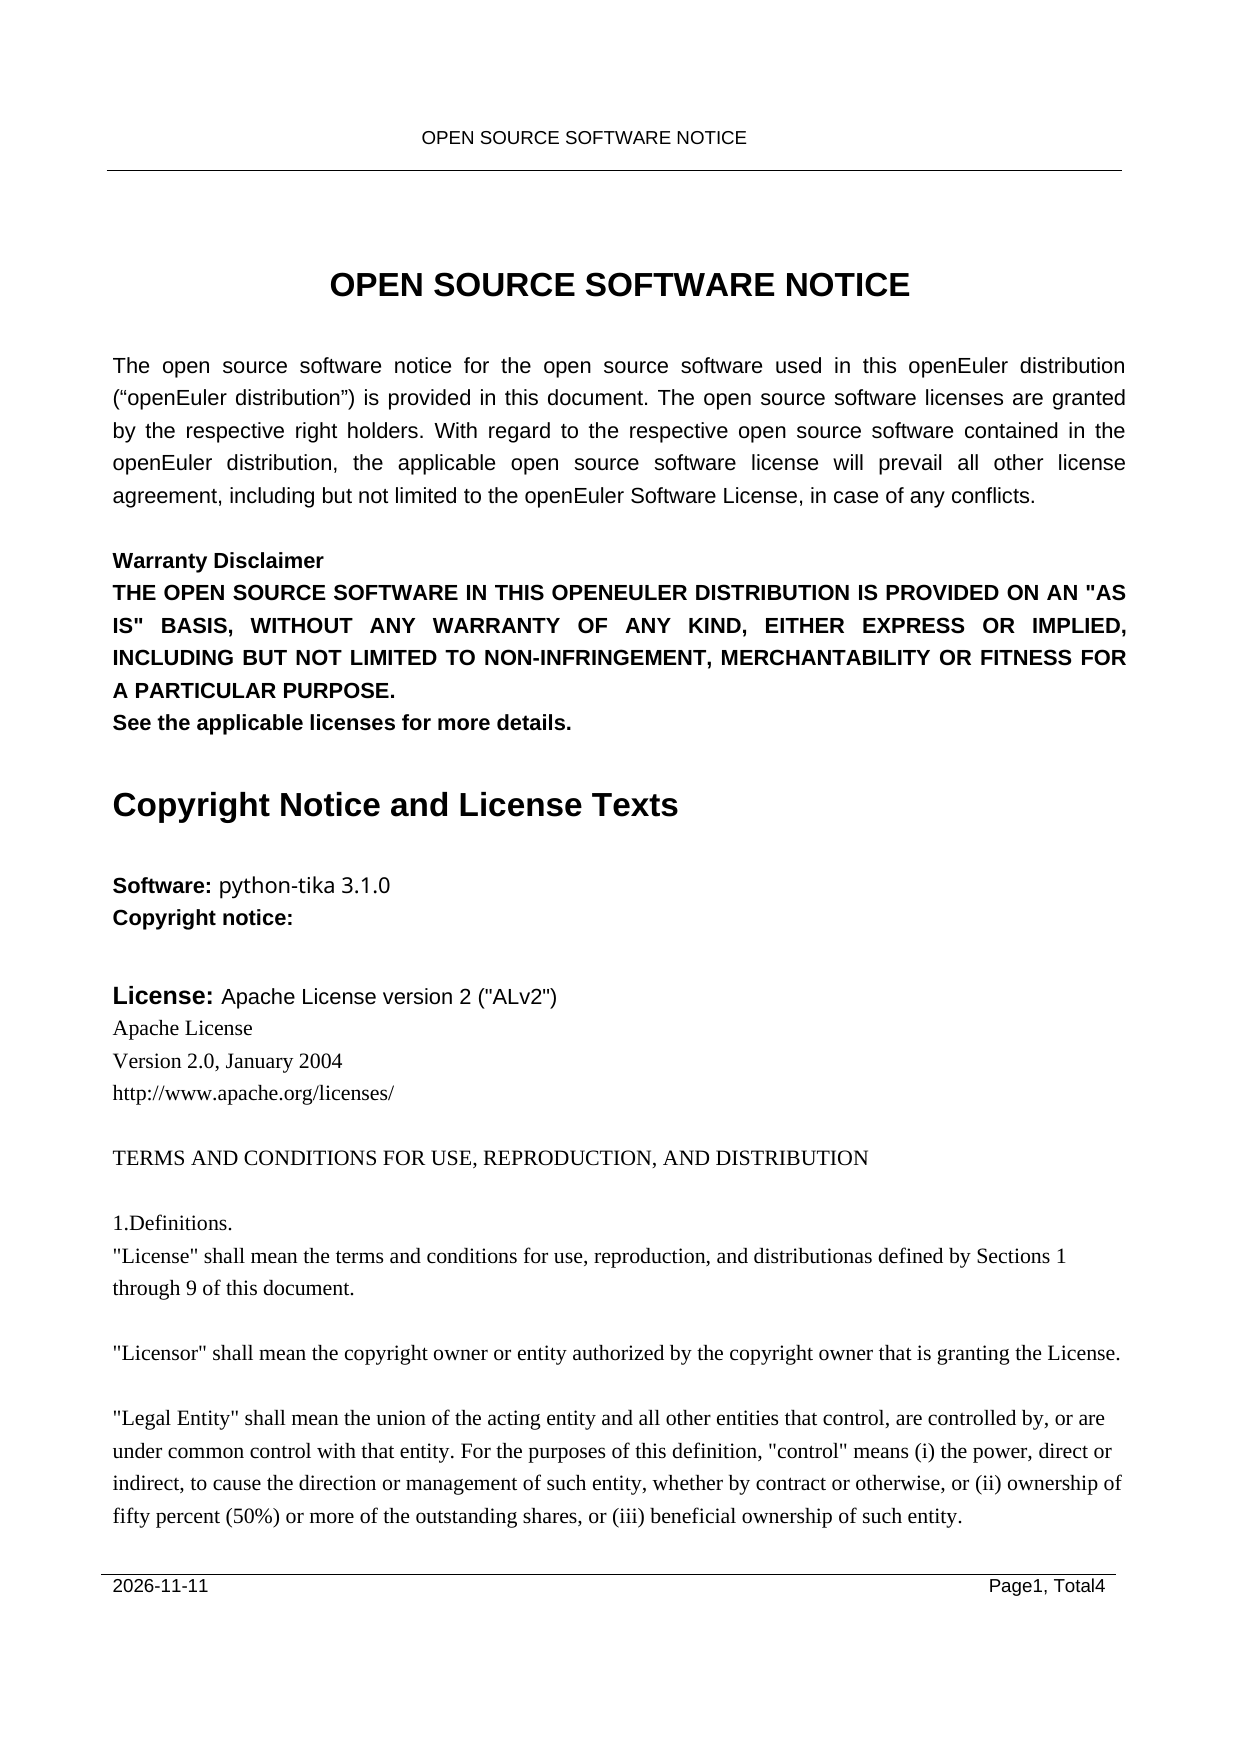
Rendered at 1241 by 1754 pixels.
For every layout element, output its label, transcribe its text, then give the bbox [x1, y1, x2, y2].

text Warranty Disclaimer [112, 544, 1128, 576]
text "Licensor" shall mean the copyright owner or entity authorized by the copyright owner that is granting the License. [112, 1337, 1128, 1369]
text The open source software notice for the open source software used in this openEuler distribution (“openEuler distribution”) is provided in this document. The open source software licenses are granted by the respective right holders. With regard to the respective open source software contained in the openEuler distribution, the applicable open source software license will prevail all other license agreement, including but not limited to the openEuler Software License, in case of any conflicts. [112, 349, 1128, 511]
text "Legal Entity" shall mean the union of the acting entity and all other entities that control, are controlled by, or are under common control with that entity. For the purposes of this definition, "control" means (i) the power, direct or indirect, to cause the direction or management of such entity, whether by contract or otherwise, or (ii) ownership of fifty percent (50%) or more of the outstanding shares, or (iii) beneficial ownership of such entity. [112, 1402, 1128, 1532]
title Software: python-tika 3.1.0 [112, 869, 1128, 901]
text Copyright Notice and License Texts [112, 771, 1128, 836]
text OPEN SOURCE SOFTWARE NOTICE [112, 251, 1128, 316]
text Apache License [112, 1012, 1128, 1044]
text Copyright notice: [112, 901, 1128, 934]
text License: Apache License version 2 ("ALv2") [112, 979, 1128, 1012]
text http://www.apache.org/licenses/ [112, 1077, 1128, 1109]
text Version 2.0, January 2004 [112, 1044, 1128, 1077]
text THE OPEN SOURCE SOFTWARE IN THIS OPENEULER DISTRIBUTION IS PROVIDED ON AN "AS IS" BASIS, WITHOUT ANY WARRANTY OF ANY KIND, EITHER EXPRESS OR IMPLIED, INCLUDING BUT NOT LIMITED TO NON-INFRINGEMENT, MERCHANTABILITY OR FITNESS FOR A PARTICULAR PURPOSE. See the applicable licenses for more details. [112, 576, 1128, 739]
text 1.Definitions. [112, 1207, 1128, 1239]
text "License" shall mean the terms and conditions for use, reproduction, and distributionas defined by Sections 1 through 9 of this document. [112, 1239, 1128, 1304]
text TERMS AND CONDITIONS FOR USE, REPRODUCTION, AND DISTRIBUTION [112, 1142, 1128, 1174]
